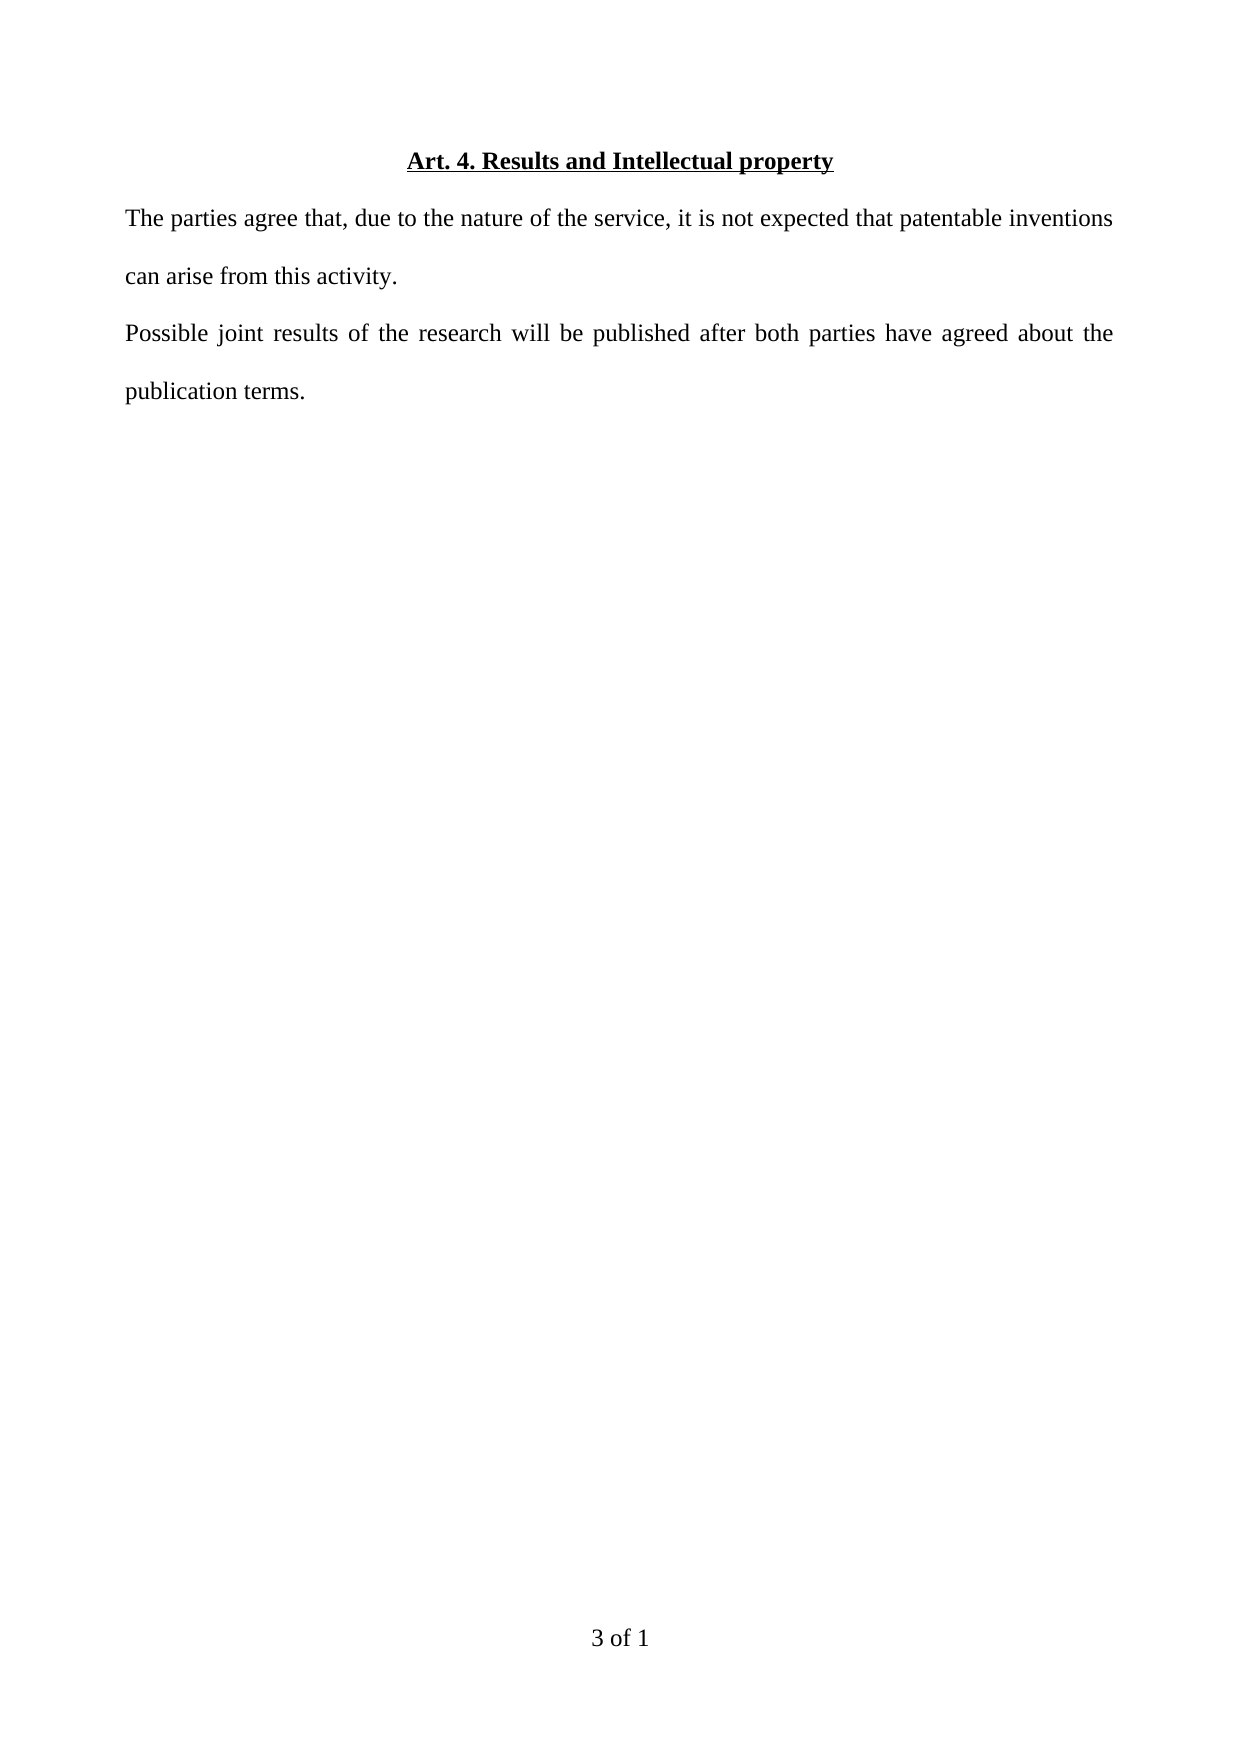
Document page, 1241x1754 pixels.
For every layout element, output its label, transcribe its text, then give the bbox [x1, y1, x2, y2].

text Art. 4. Results and Intellectual property [125, 146, 1115, 174]
text The parties agree that, due to the nature of the service, it is not expected that patentable inventions can arise from this activity. [125, 203, 1115, 289]
text Possible joint results of the research will be published after both parties have agreed about the publication terms. [125, 318, 1115, 404]
